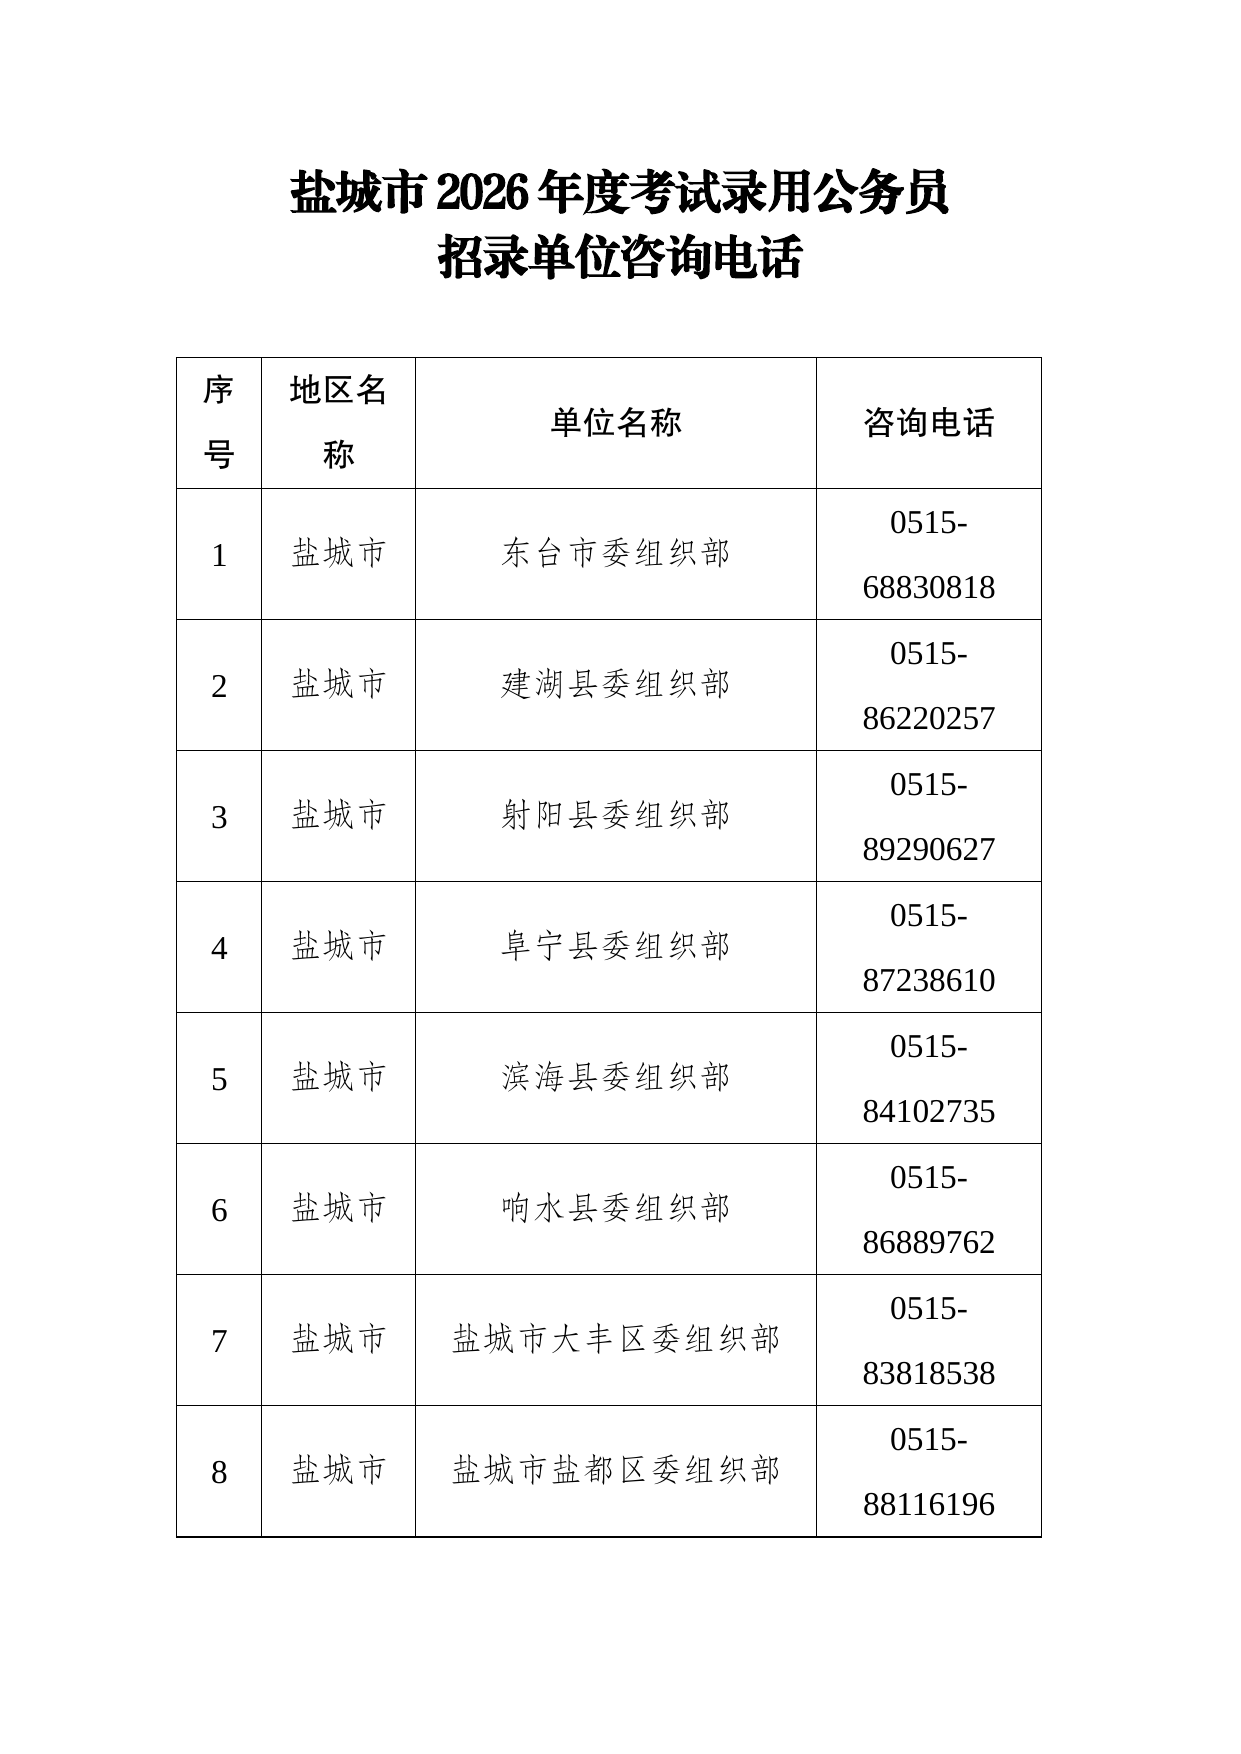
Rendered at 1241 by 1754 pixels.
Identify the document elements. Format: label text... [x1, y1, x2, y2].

text 盐城市2026年度考试录用公务员 [187, 162, 1053, 227]
table_cell 滨海县委组织部 [416, 1013, 816, 1143]
table_cell 4 [177, 882, 261, 1012]
table_cell 盐城市大丰区委组织部 [416, 1275, 816, 1405]
table_cell 0515-68830818 [817, 489, 1041, 619]
table_header 序号 [177, 358, 261, 488]
table_cell 盐城市 [262, 1275, 415, 1405]
table_cell 盐城市 [262, 1406, 415, 1536]
text 招录单位咨询电话 [187, 227, 1053, 292]
table_cell 5 [177, 1013, 261, 1143]
table_cell 0515-86220257 [817, 620, 1041, 750]
table_cell 东台市委组织部 [416, 489, 816, 619]
table_cell 0515-83818538 [817, 1275, 1041, 1405]
table_cell 0515-86889762 [817, 1144, 1041, 1274]
table_cell 1 [177, 489, 261, 619]
table_cell 响水县委组织部 [416, 1144, 816, 1274]
table_header 单位名称 [416, 358, 816, 488]
table_cell 建湖县委组织部 [416, 620, 816, 750]
table_header 咨询电话 [817, 358, 1041, 488]
table_cell 0515-87238610 [817, 882, 1041, 1012]
table_cell 阜宁县委组织部 [416, 882, 816, 1012]
table_cell 0515-84102735 [817, 1013, 1041, 1143]
table_header 地区名称 [262, 358, 415, 488]
table_cell 盐城市 [262, 620, 415, 750]
table_cell 射阳县委组织部 [416, 751, 816, 881]
table_cell 盐城市盐都区委组织部 [416, 1406, 816, 1536]
table_cell 0515-88116196 [817, 1406, 1041, 1536]
table_cell 盐城市 [262, 751, 415, 881]
table_cell 盐城市 [262, 1144, 415, 1274]
table_cell 2 [177, 620, 261, 750]
table_cell 0515-89290627 [817, 751, 1041, 881]
table_cell 7 [177, 1275, 261, 1405]
table_cell 3 [177, 751, 261, 881]
table_cell 6 [177, 1144, 261, 1274]
table_cell 8 [177, 1406, 261, 1536]
table_cell 盐城市 [262, 489, 415, 619]
table_cell 盐城市 [262, 882, 415, 1012]
table_cell 盐城市 [262, 1013, 415, 1143]
